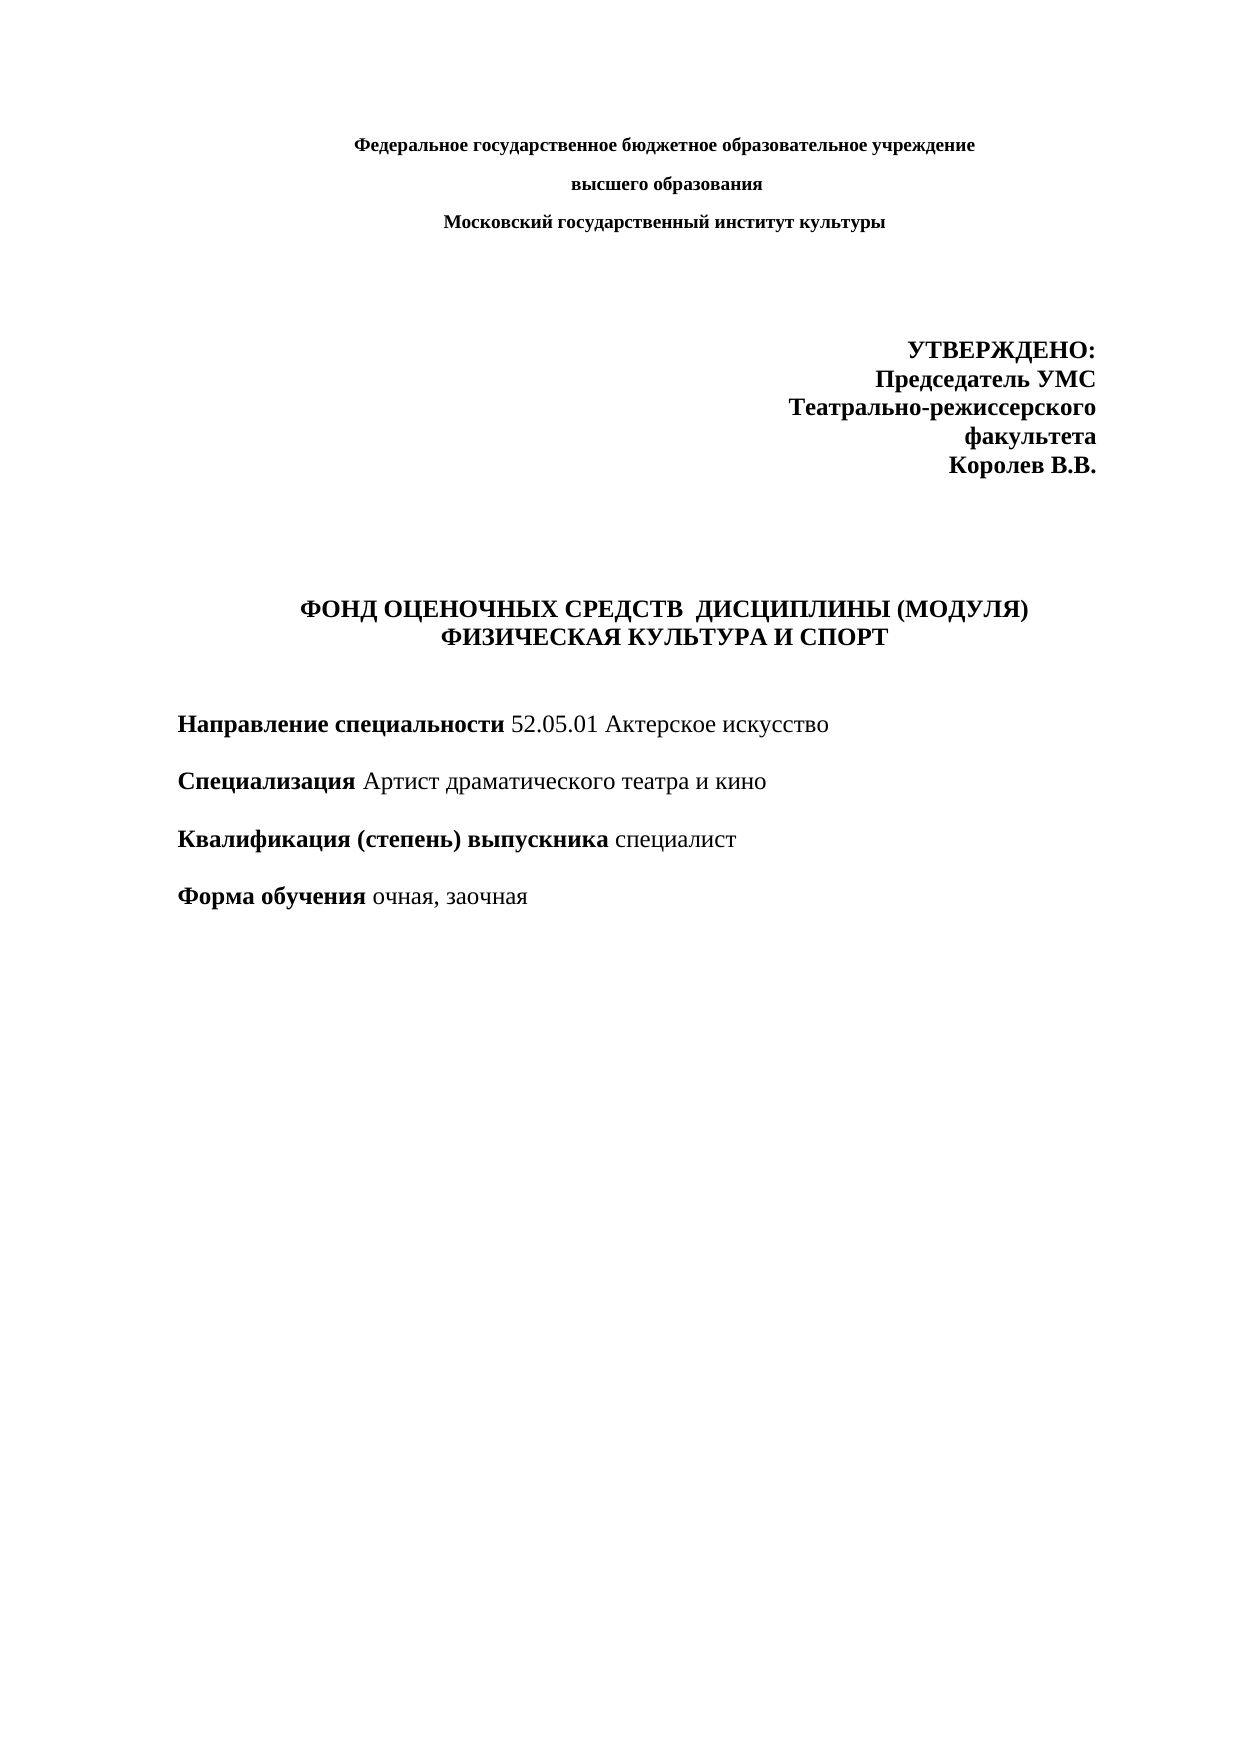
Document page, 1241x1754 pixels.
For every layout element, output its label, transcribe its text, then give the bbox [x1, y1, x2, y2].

text Форма обучения очная, заочная [177, 881, 1152, 910]
text Направление специальности 52.05.01 Актерское искусство [177, 709, 1152, 737]
text ФОНД ОЦЕНОЧНЫХ СРЕДСТВ ДИСЦИПЛИНЫ (МОДУЛЯ) ФИЗИЧЕСКАЯ КУЛЬТУРА И СПОРТ [177, 594, 1152, 651]
text Специализация Артист драматического театра и кино [177, 766, 1152, 795]
text Московский государственный институт культуры [177, 210, 1152, 249]
text Федеральное государственное бюджетное образовательное учреждение [177, 134, 1152, 172]
text высшего образования [177, 172, 1152, 210]
text Квалификация (степень) выпускника специалист [177, 824, 1152, 852]
table_header УТВЕРЖДЕНО: Председатель УМС Театрально-режиссерского факультета Королев В.В. [665, 335, 1107, 479]
